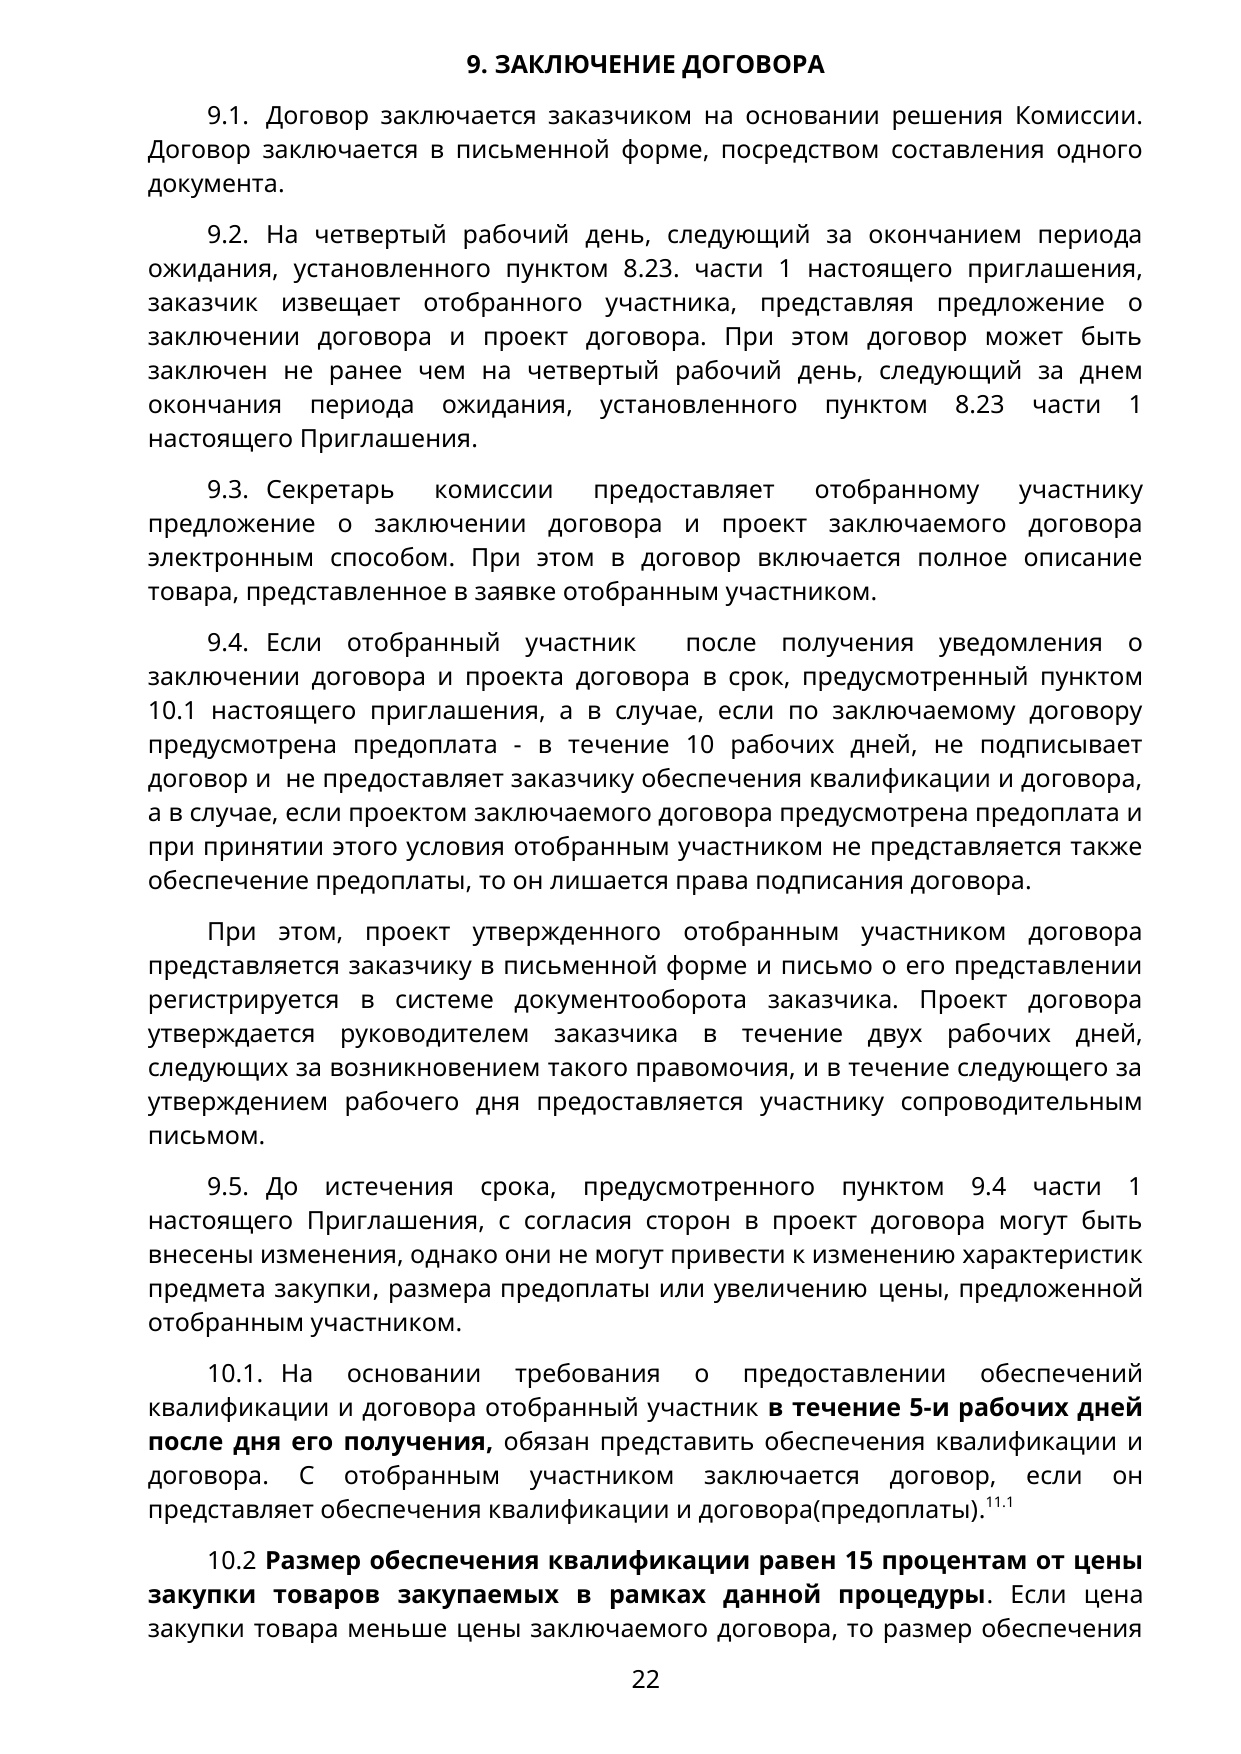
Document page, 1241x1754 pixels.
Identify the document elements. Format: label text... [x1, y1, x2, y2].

text 9. ЗАКЛЮЧЕНИЕ ДОГОВОРА [148, 47, 1144, 81]
text 10.1. На основании требования о предоставлении обеспечений квалификации и договора отобранный участник в течение 5-и рабочих дней после дня его получения, обязан представить обеспечения квалификации и договора. С отобранным участником заключается договор, если он представляет обеспечения квалификации и договора(предоплаты).11.1 [148, 1356, 1144, 1526]
text 9.4. Если отобранный участник после получения уведомления о заключении договора и проекта договора в срок, предусмотренный пунктом 10.1 настоящего приглашения, а в случае, если по заключаемому договору предусмотрена предоплата - в течение 10 рабочих дней, не подписывает договор и не предоставляет заказчику обеспечения квалификации и договора, а в случае, если проектом заключаемого договора предусмотрена предоплата и при принятии этого условия отобранным участником не представляется также обеспечение предоплаты, то он лишается права подписания договора. [148, 624, 1144, 897]
text 9.1. Договор заключается заказчиком на основании решения Комиссии. Договор заключается в письменной форме, посредством составления одного документа. [148, 98, 1144, 200]
text 9.5. До истечения срока, предусмотренного пунктом 9.4 части 1 настоящего Приглашения, с согласия сторон в проект договора могут быть внесены изменения, однако они не могут привести к изменению характеристик предмета закупки, размера предоплаты или увеличению цены, предложенной отобранным участником. [148, 1169, 1144, 1339]
text При этом, проект утвержденного отобранным участником договора представляется заказчику в письменной форме и письмо о его представлении регистрируется в системе документооборота заказчика. Проект договора утверждается руководителем заказчика в течение двух рабочих дней, следующих за возникновением такого правомочия, и в течение следующего за утверждением рабочего дня предоставляется участнику сопроводительным письмом. [148, 914, 1144, 1152]
text 9.2. На четвертый рабочий день, следующий за окончанием периода ожидания, установленного пунктом 8.23. части 1 настоящего приглашения, заказчик извещает отобранного участника, представляя предложение о заключении договора и проект договора. При этом договор может быть заключен не ранее чем на четвертый рабочий день, следующий за днем окончания периода ожидания, установленного пунктом 8.23 части 1 настоящего Приглашения. [148, 216, 1144, 455]
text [148, 1543, 1144, 1645]
text 9.3. Секретарь комиссии предоставляет отобранному участнику предложение о заключении договора и проект заключаемого договора электронным способом. При этом в договор включается полное описание товара, представленное в заявке отобранным участником. [148, 472, 1144, 608]
